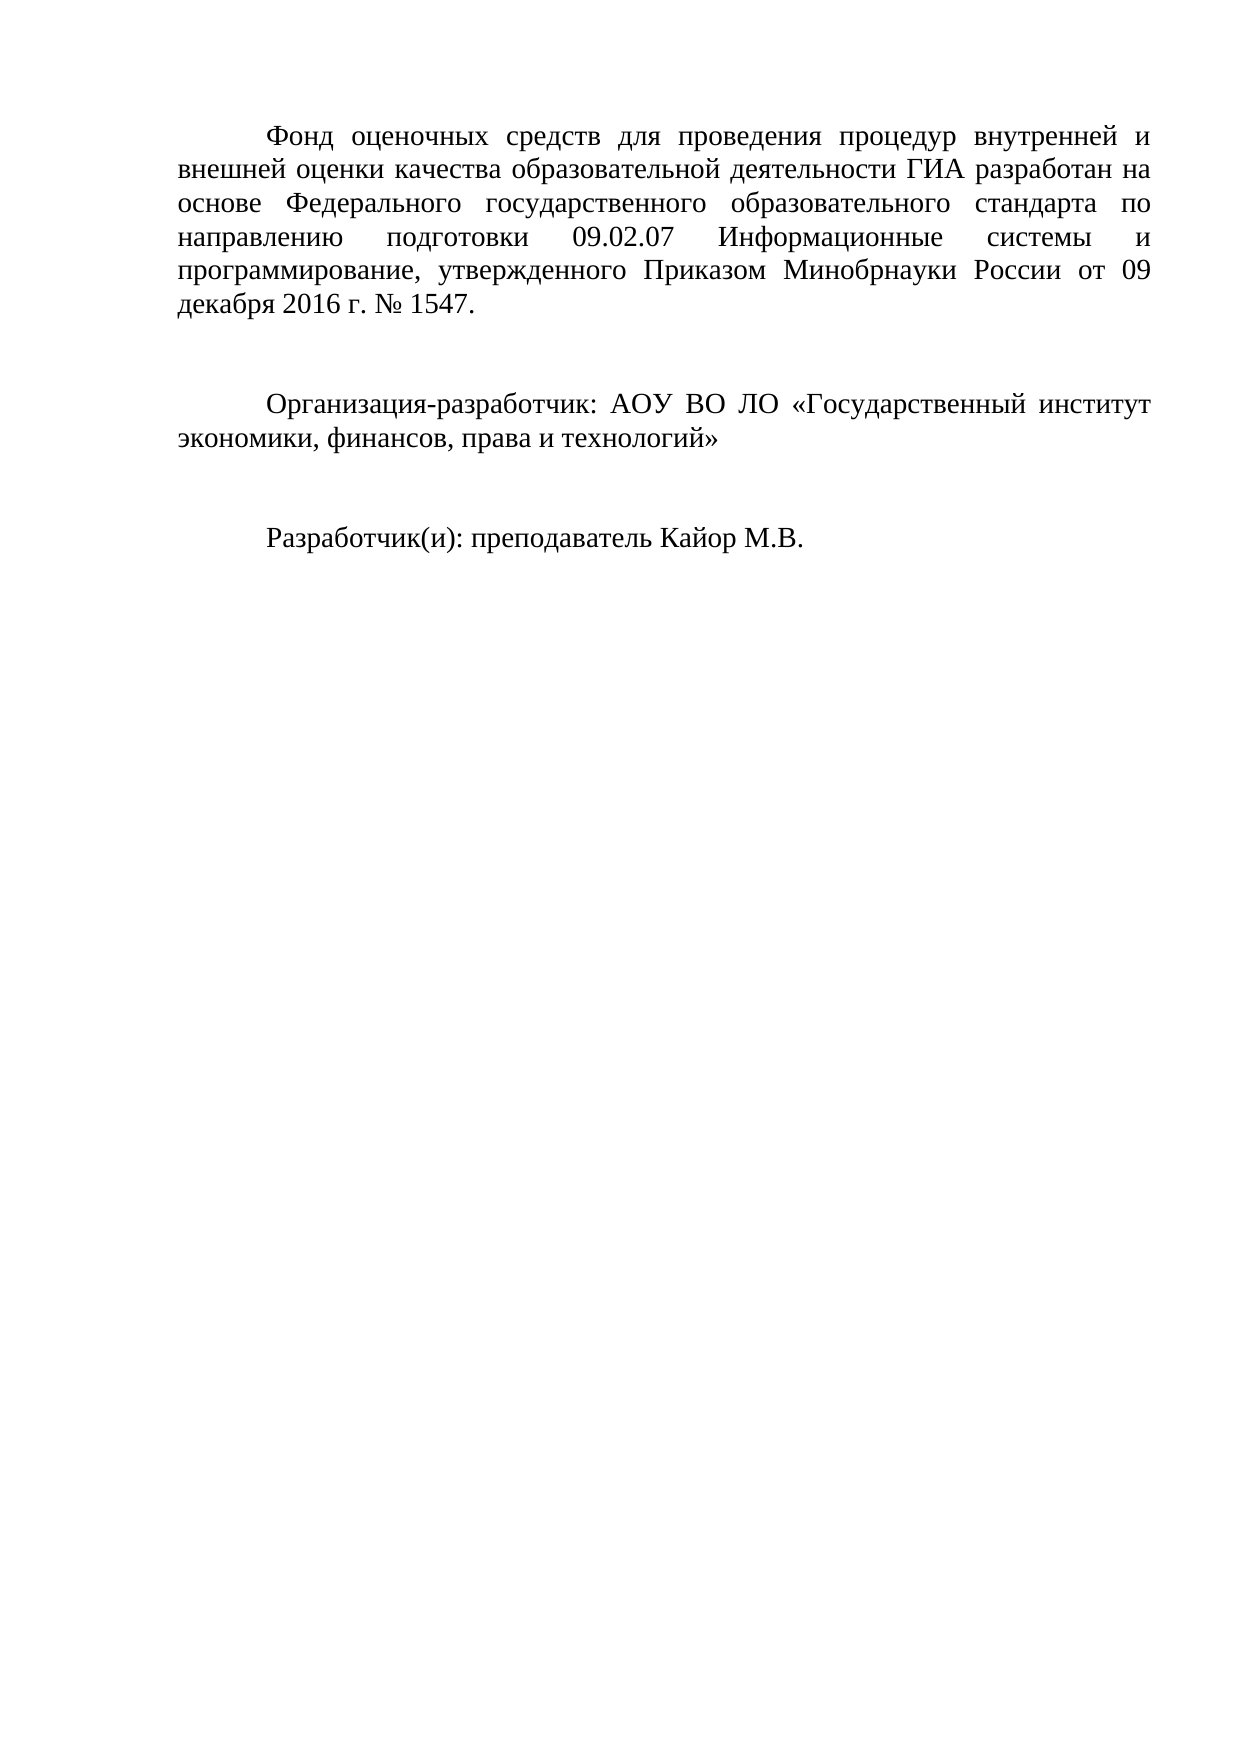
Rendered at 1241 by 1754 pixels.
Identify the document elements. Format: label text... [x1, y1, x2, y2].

text Организация-разработчик: АОУ ВО ЛО «Государственный институт экономики, финансов, права и технологий» [177, 386, 1152, 453]
text Фонд оценочных средств для проведения процедур внутренней и внешней оценки качества образовательной деятельности ГИА разработан на основе Федерального государственного образовательного стандарта по направлению подготовки 09.02.07 Информационные системы и программирование, утвержденного Приказом Минобрнауки России от 09 декабря 2016 г. № 1547. [177, 118, 1152, 319]
text Разработчик(и): преподаватель Кайор М.В. [177, 521, 1152, 554]
